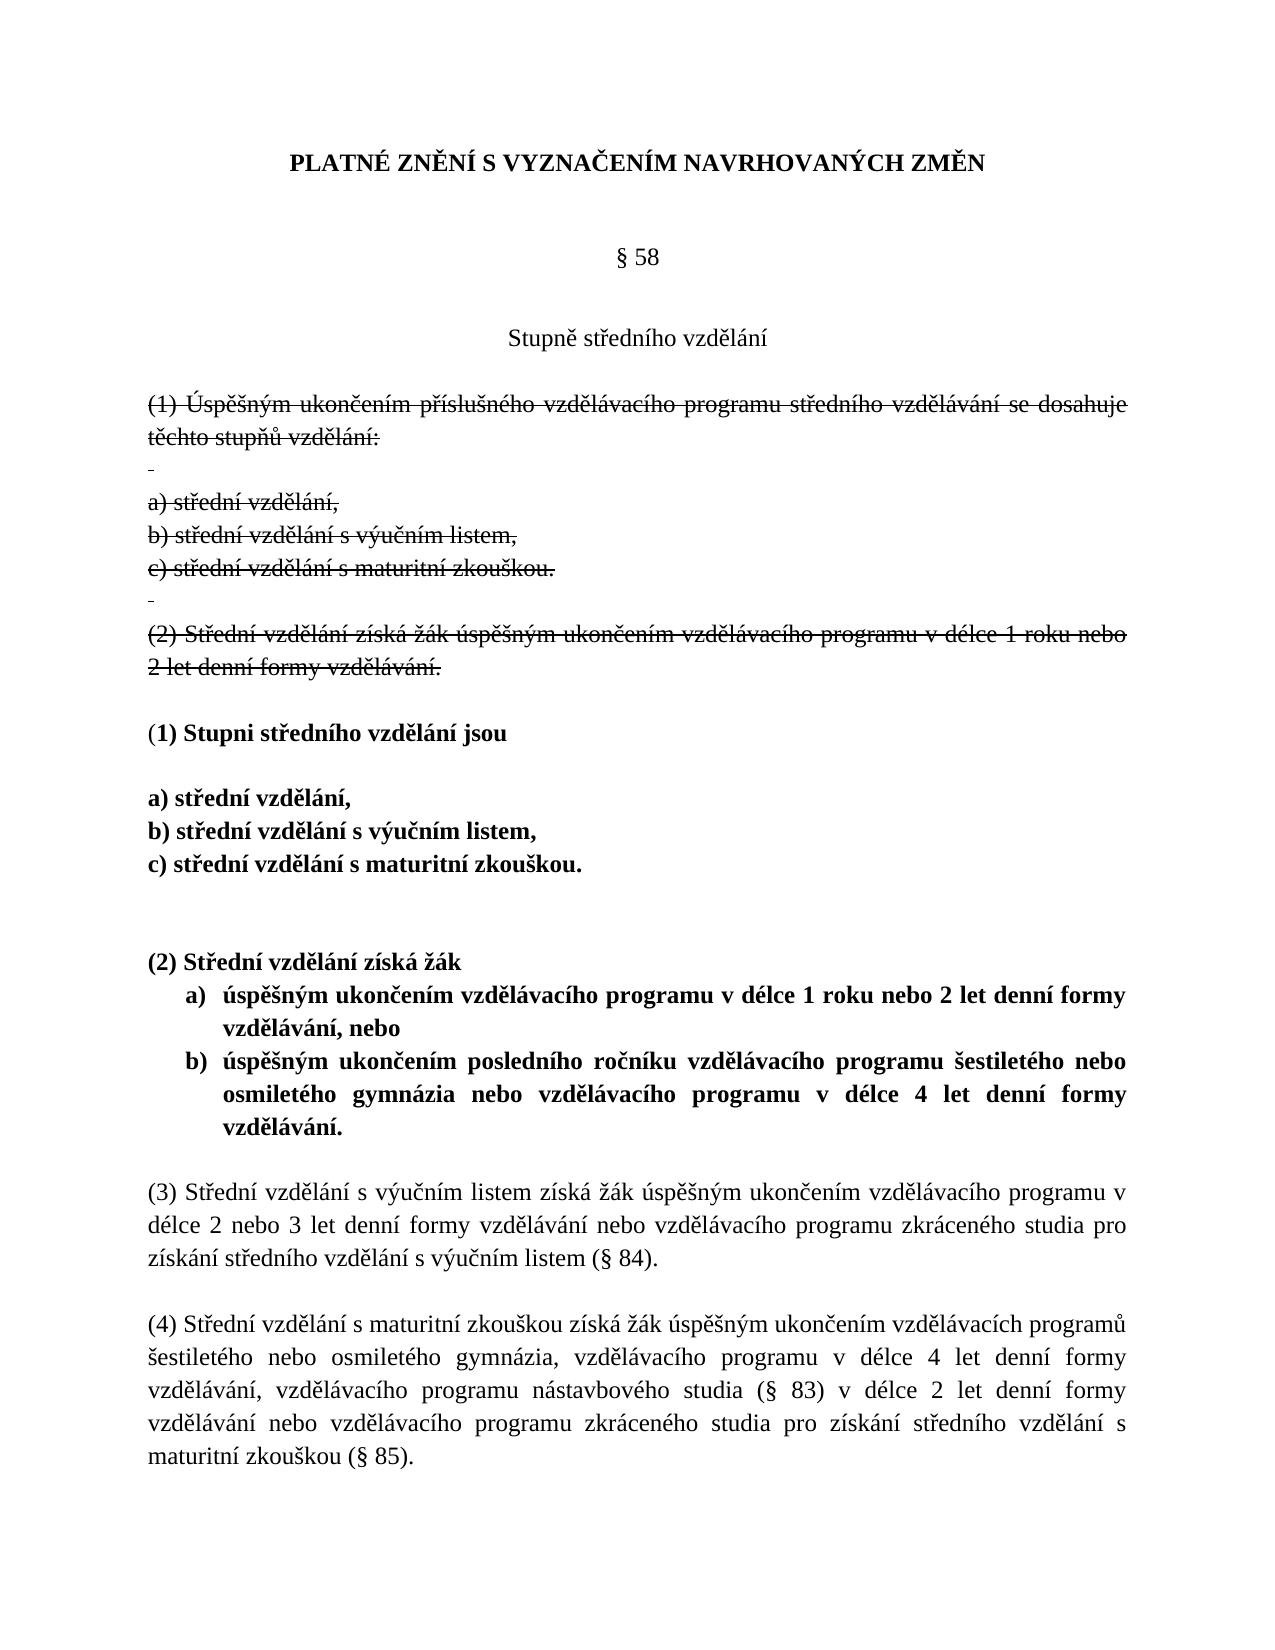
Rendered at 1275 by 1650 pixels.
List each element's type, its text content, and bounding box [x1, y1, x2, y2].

text (1) Stupni středního vzdělání jsou [148, 718, 1127, 746]
text (1) Úspěšným ukončením příslušného vzdělávacího programu středního vzdělávání se dosahuje těchto stupňů vzdělání: [148, 389, 1127, 405]
text (3) Střední vzdělání s výučním listem získá žák úspěšným ukončením vzdělávacího programu v délce 2 nebo 3 let denní formy vzdělávání nebo vzdělávacího programu zkráceného studia pro získání středního vzdělání s výučním listem (§ 84). [148, 1177, 1127, 1272]
text PLATNÉ ZNĚNÍ S VYZNAČENÍM NAVRHOVANÝCH ZMĚN [148, 148, 1127, 176]
text c) střední vzdělání s maturitní zkouškou. [148, 849, 1127, 878]
text b) střední vzdělání s výučním listem, [148, 520, 1127, 549]
text (2) Střední vzdělání získá žák úspěšným ukončením vzdělávacího programu v délce 1 roku nebo 2 let denní formy vzdělávání. [148, 619, 1127, 634]
text b) střední vzdělání s výučním listem, [148, 816, 1127, 845]
text (2) Střední vzdělání získá žák úspěšným ukončením vzdělávacího programu v délce 1 roku nebo 2 let denní formy vzdělávání. [148, 636, 1127, 680]
text § 58 [88, 242, 1127, 271]
text (2) Střední vzdělání získá žák [148, 947, 1127, 976]
list úspěšným ukončením posledního ročníku vzdělávacího programu šestiletého nebo osmiletého gymnázia nebo vzdělávacího programu v délce 4 let denní formy vzdělávání. [185, 1046, 1127, 1141]
list úspěšným ukončením vzdělávacího programu v délce 1 roku nebo 2 let denní formy vzdělávání, nebo [185, 980, 1127, 1042]
text Stupně středního vzdělání [148, 323, 1127, 352]
text c) střední vzdělání s maturitní zkouškou. [148, 553, 1127, 582]
text a) střední vzdělání, [148, 487, 1127, 516]
text (4) Střední vzdělání s maturitní zkouškou získá žák úspěšným ukončením vzdělávacích programů šestiletého nebo osmiletého gymnázia, vzdělávacího programu v délce 4 let denní formy vzdělávání, vzdělávacího programu nástavbového studia (§ 83) v délce 2 let denní formy vzdělávání nebo vzdělávacího programu zkráceného studia pro získání středního vzdělání s maturitní zkouškou (§ 85). [148, 1309, 1127, 1469]
text (1) Úspěšným ukončením příslušného vzdělávacího programu středního vzdělávání se dosahuje těchto stupňů vzdělání: [148, 406, 1127, 451]
text a) střední vzdělání, [148, 783, 1127, 812]
